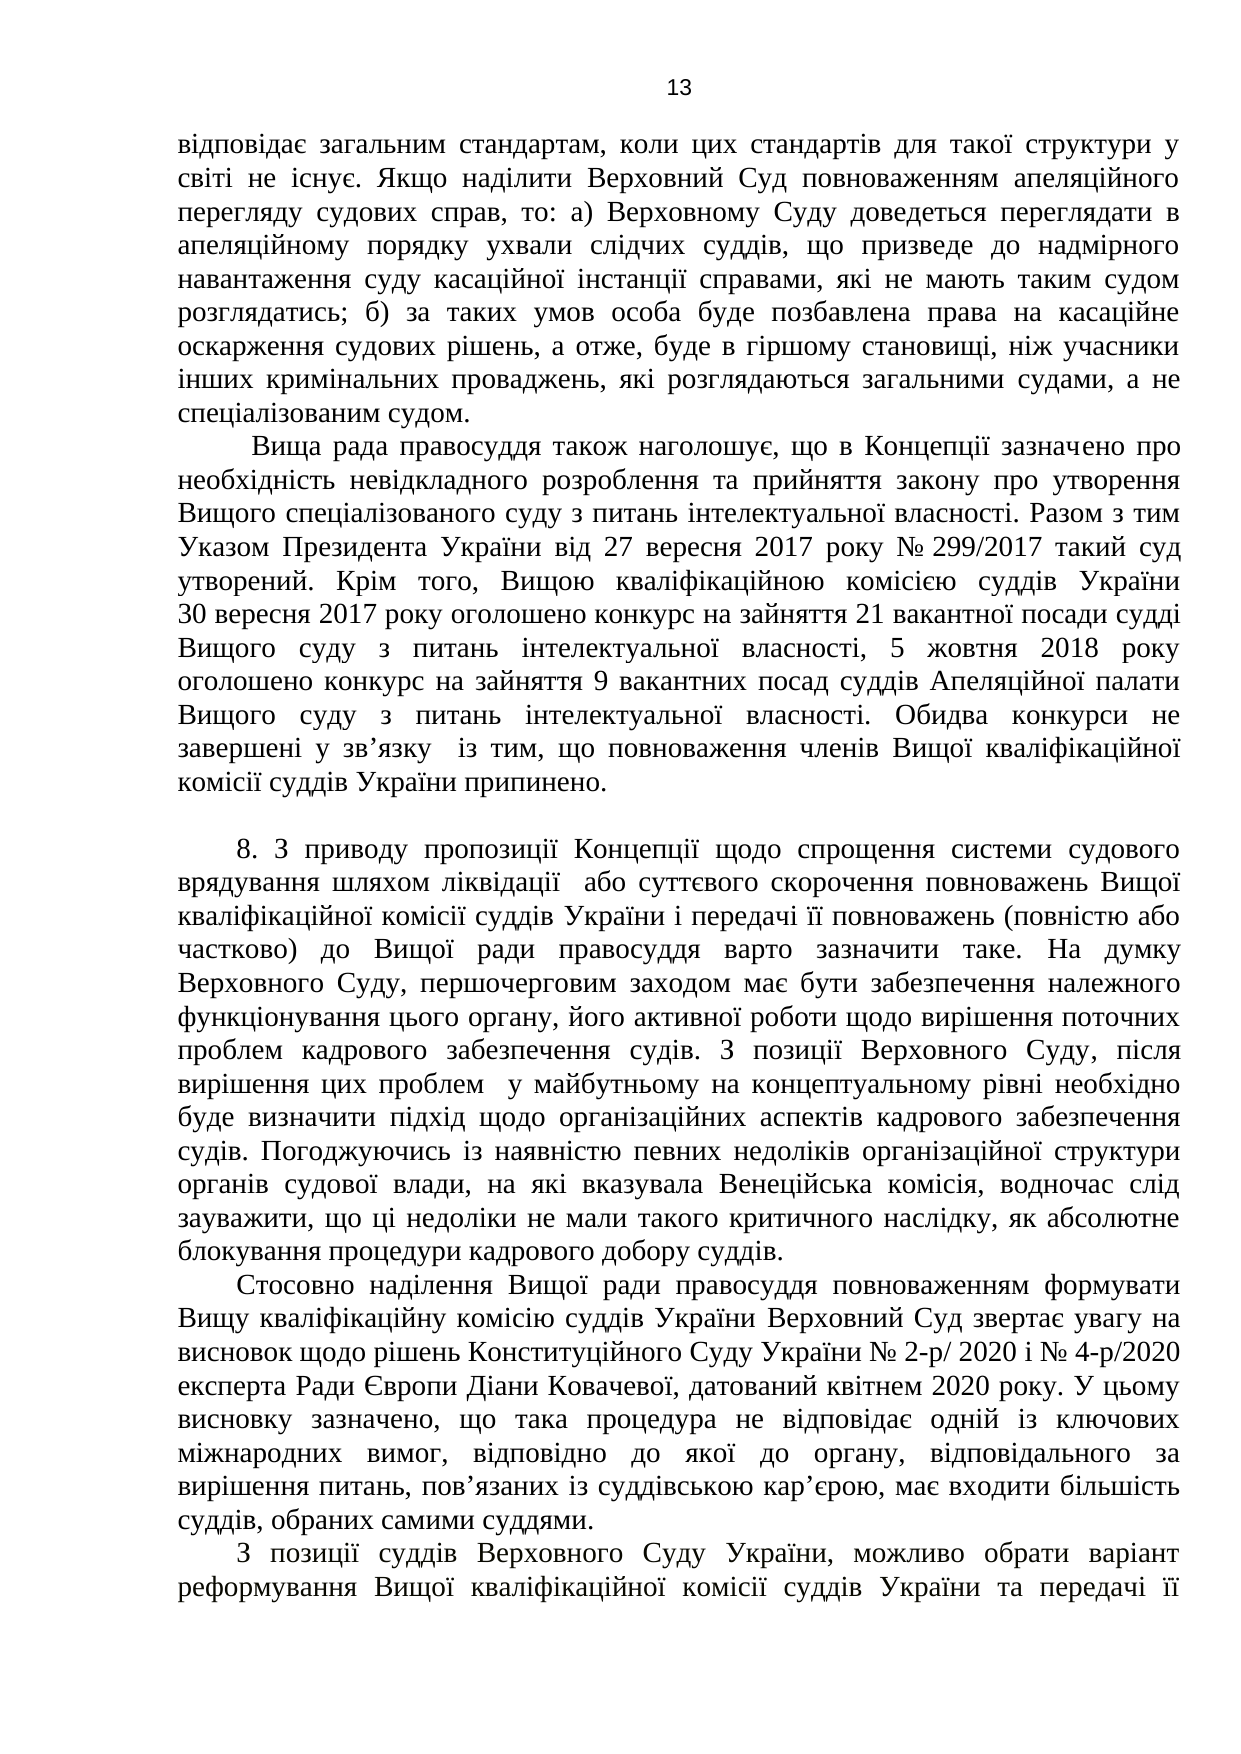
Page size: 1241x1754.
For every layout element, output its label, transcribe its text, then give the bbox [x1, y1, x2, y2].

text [177, 1535, 1180, 1602]
text Вища рада правосуддя також наголошує, що в Концепції зазначено про необхідність невідкладного розроблення та прийняття закону про утворення Вищого спеціалізованого суду з питань інтелектуальної власності. Разом з тим Указом Президента України від 27 вересня 2017 року № 299/2017 такий суд утворений. Крім того, Вищою кваліфікаційною комісією суддів України 30 вересня 2017 року оголошено конкурс на зайняття 21 вакантної посади судді Вищого суду з питань інтелектуальної власності, 5 жовтня 2018 року оголошено конкурс на зайняття 9 вакантних посад суддів Апеляційної палати Вищого суду з питань інтелектуальної власності. Обидва конкурси не завершені у зв’язку із тим, що повноваження членів Вищої кваліфікаційної комісії суддів України припинено. [177, 730, 1181, 797]
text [177, 127, 1180, 428]
text Стосовно наділення Вищої ради правосуддя повноваженням формувати Вищу кваліфікаційну комісію суддів України Верховний Суд звертає увагу на висновок щодо рішень Конституційного Суду України № 2-р/ 2020 і № 4-р/2020 експерта Ради Європи Діани Ковачевої, датований квітнем 2020 року. У цьому висновку зазначено, що така процедура не відповідає одній із ключових міжнародних вимог, відповідно до якої до органу, відповідального за вирішення питань, пов’язаних із суддівською кар’єрою, має входити більшість суддів, обраних самими суддями. [177, 1267, 1181, 1535]
text 8. З приводу пропозиції Концепції щодо спрощення системи судового врядування шляхом ліквідації або суттєвого скорочення повноважень Вищої кваліфікаційної комісії суддів України і передачі її повноважень (повністю або частково) до Вищої ради правосуддя варто зазначити таке. На думку Верховного Суду, першочерговим заходом має бути забезпечення належного функціонування цього органу, його активної роботи щодо вирішення поточних проблем кадрового забезпечення судів. З позиції Верховного Суду, після вирішення цих проблем у майбутньому на концептуальному рівні необхідно буде визначити підхід щодо організаційних аспектів кадрового забезпечення судів. Погоджуючись із наявністю певних недоліків організаційної структури органів судової влади, на які вказувала Венеційська комісія, водночас слід зауважити, що ці недоліки не мали такого критичного наслідку, як абсолютне блокування процедури кадрового добору суддів. [177, 831, 1181, 1267]
